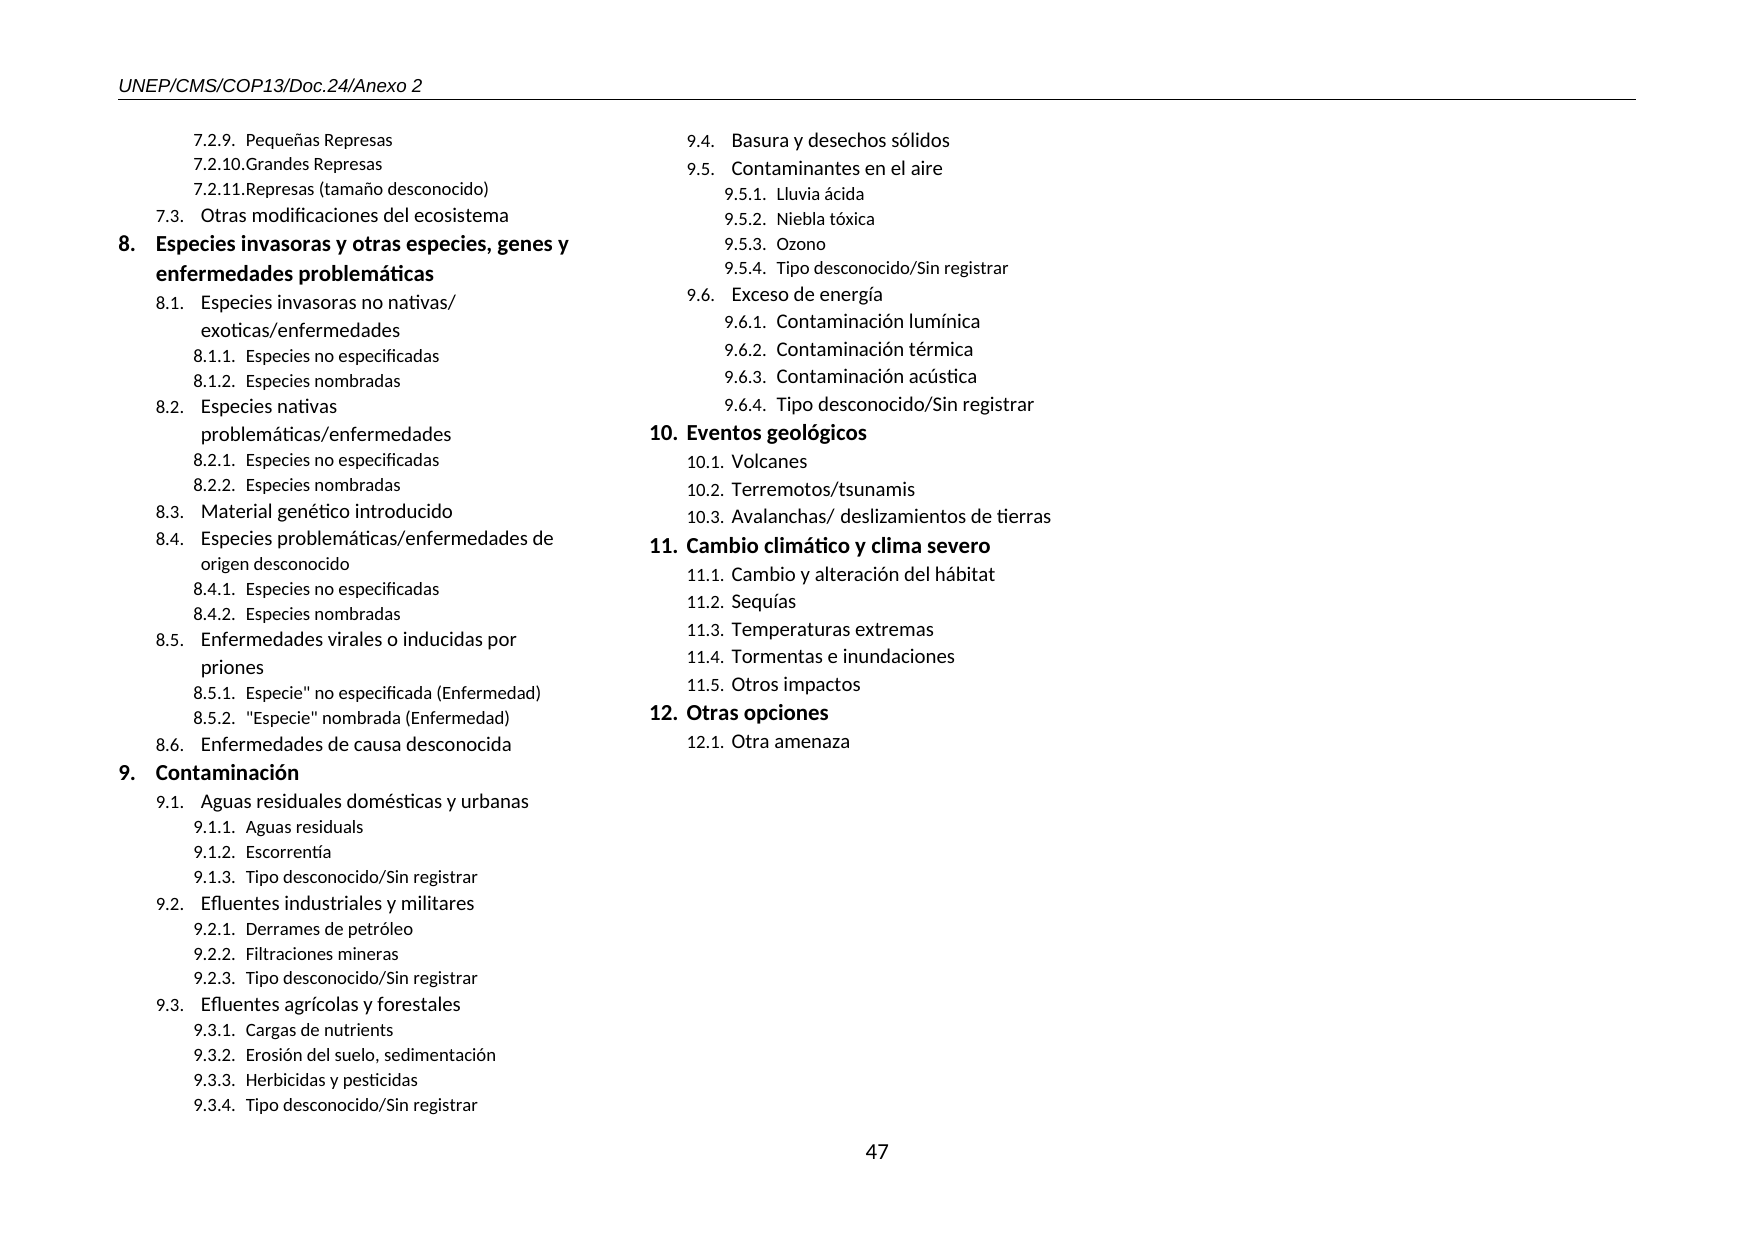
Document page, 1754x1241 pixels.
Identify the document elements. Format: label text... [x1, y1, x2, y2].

list Otros impactos [686, 671, 1105, 696]
list Especies no especificadas [193, 577, 574, 600]
list Exceso de energía [686, 281, 1105, 307]
list Avalanchas/ deslizamientos de tierras [686, 503, 1105, 529]
list Represas (tamaño desconocido) [193, 177, 574, 200]
list Pequeñas Represas [193, 128, 574, 151]
list Basura y desechos sólidos [686, 128, 1105, 153]
list Herbicidas y pesticidas [193, 1068, 574, 1091]
list Niebla tóxica [724, 207, 1105, 230]
list Filtraciones mineras [193, 942, 574, 965]
list Especies nativas problemáticas/enfermedades [156, 394, 574, 447]
list Material genético introducido [156, 498, 574, 523]
list "Especie" nombrada (Enfermedad) [193, 706, 574, 729]
list Temperaturas extremas [686, 616, 1105, 641]
list Tipo desconocido/Sin registrar [724, 257, 1105, 279]
list Especies no especificadas [193, 448, 574, 471]
list Contaminación [118, 758, 574, 786]
list Contaminación acústica [724, 363, 1105, 389]
list Efluentes industriales y militares [156, 890, 574, 915]
list Contaminación térmica [724, 336, 1105, 361]
list Enfermedades de causa desconocida [156, 731, 574, 756]
list Derrames de petróleo [193, 917, 574, 940]
list Enfermedades virales o inducidas por priones [156, 627, 574, 679]
list Contaminación lumínica [724, 309, 1105, 334]
list Especies nombradas [193, 473, 574, 496]
list Tipo desconocido/Sin registrar [193, 1093, 574, 1116]
list Especies invasoras y otras especies, genes y enfermedades problemáticas [118, 229, 574, 287]
list Escorrentía [193, 840, 574, 863]
list Cargas de nutrients [193, 1019, 574, 1042]
list Cambio climático y clima severo [649, 531, 1105, 559]
list Efluentes agrícolas y forestales [156, 991, 574, 1017]
list Contaminantes en el aire [686, 155, 1105, 181]
list Terremotos/tsunamis [686, 476, 1105, 501]
list Tipo desconocido/Sin registrar [193, 865, 574, 888]
list Lluvia ácida [724, 182, 1105, 205]
list Otras opciones [649, 698, 1105, 726]
list Aguas residuals [193, 816, 574, 839]
list Volcanes [686, 448, 1105, 474]
list Especies problemáticas/enfermedades de origen desconocido [156, 525, 574, 575]
list Erosión del suelo, sedimentación [193, 1043, 574, 1066]
list Eventos geológicos [649, 418, 1105, 446]
list Grandes Represas [193, 152, 574, 175]
list Cambio y alteración del hábitat [686, 561, 1105, 587]
list Sequías [686, 589, 1105, 614]
list Otra amenaza [686, 728, 1105, 754]
list Tormentas e inundaciones [686, 643, 1105, 669]
list Ozono [724, 232, 1105, 255]
list Especies nombradas [193, 369, 574, 392]
list Otras modificaciones del ecosistema [156, 202, 574, 227]
list Tipo desconocido/Sin registrar [724, 391, 1105, 416]
list Aguas residuales domésticas y urbanas [156, 788, 574, 814]
list Especie" no especificada (Enfermedad) [193, 681, 574, 704]
list Especies invasoras no nativas/ exoticas/enfermedades [156, 289, 574, 342]
list Especies nombradas [193, 602, 574, 625]
list Especies no especificadas [193, 344, 574, 367]
list Tipo desconocido/Sin registrar [193, 967, 574, 989]
